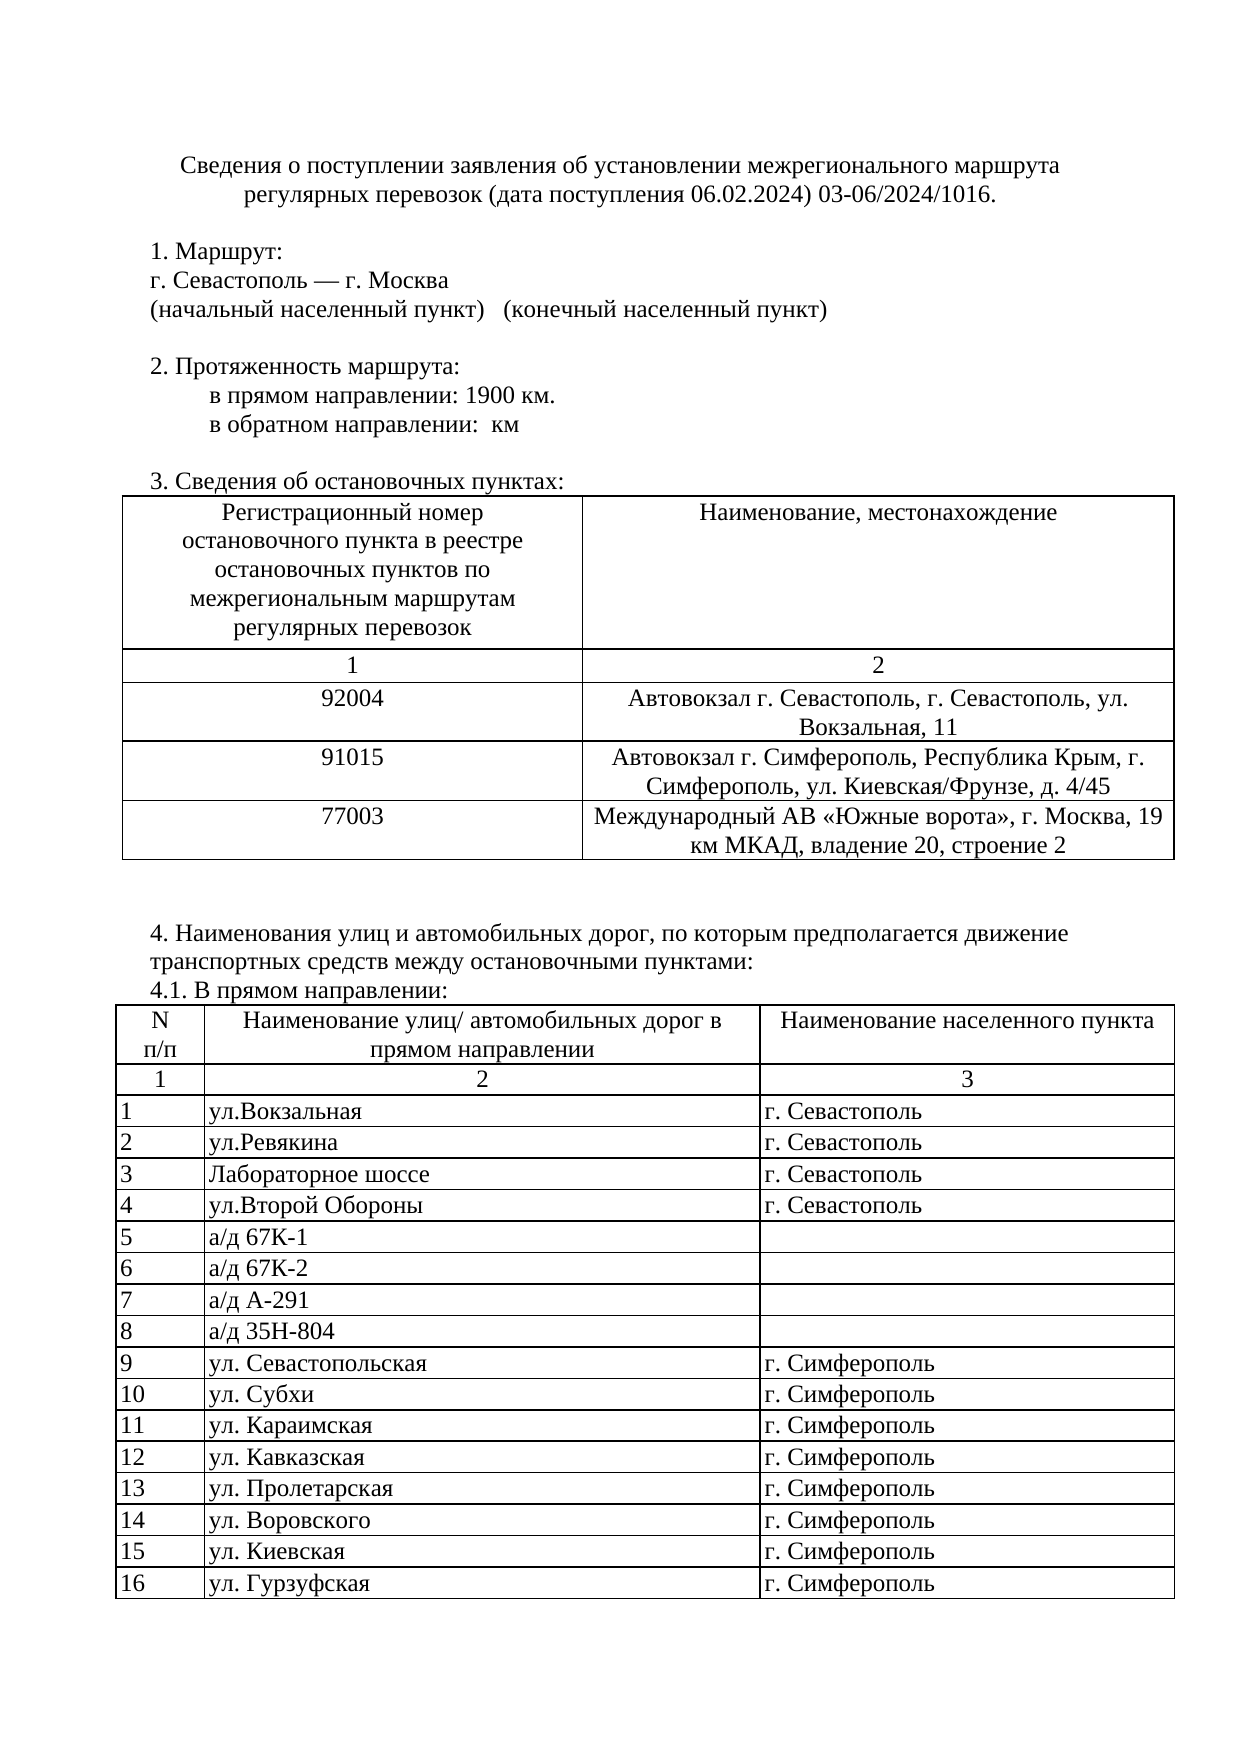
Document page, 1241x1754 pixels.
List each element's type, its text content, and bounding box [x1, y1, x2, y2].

table_cell Автовокзал г. Симферополь, Республика Крым, г. Симферополь, ул. Киевская/Фрунзе, д. 4/45 [583, 742, 1173, 799]
table_cell г. Симферополь [761, 1568, 1174, 1598]
table_cell [761, 1253, 1174, 1283]
table_cell ул. Пролетарская [205, 1473, 759, 1503]
table_cell 4 [117, 1190, 204, 1220]
table_cell 6 [117, 1253, 204, 1283]
table_header Наименование населенного пункта [761, 1006, 1174, 1063]
table_cell ул.Ревякина [205, 1127, 759, 1157]
table_cell ул. Кавказская [205, 1442, 759, 1472]
table_cell г. Симферополь [761, 1348, 1174, 1377]
table_cell г. Севастополь [761, 1096, 1174, 1126]
table_cell г. Севастополь [761, 1159, 1174, 1189]
table_cell ул. Субхи [205, 1379, 759, 1409]
table_cell ул. Гурзуфская [205, 1568, 759, 1598]
table_cell 12 [117, 1442, 204, 1472]
table_cell 1 [117, 1065, 204, 1094]
table_cell 2 [583, 650, 1173, 681]
table_cell [761, 1285, 1174, 1314]
table_cell 1 [117, 1096, 204, 1126]
table_cell 8 [117, 1316, 204, 1346]
table_cell г. Севастополь [761, 1190, 1174, 1220]
table_cell ул.Второй Обороны [205, 1190, 759, 1220]
table_cell ул. Севастопольская [205, 1348, 759, 1377]
table_cell Лабораторное шоссе [205, 1159, 759, 1189]
text г. Севастополь — г. Москва [150, 265, 1090, 294]
table_cell г. Симферополь [761, 1411, 1174, 1440]
table_cell 10 [117, 1379, 204, 1409]
table_cell 7 [117, 1285, 204, 1314]
table_cell 2 [117, 1127, 204, 1157]
table_cell 5 [117, 1222, 204, 1252]
table_cell 91015 [123, 742, 582, 799]
table_cell а/д 67К-1 [205, 1222, 759, 1252]
table_cell 1 [123, 650, 582, 681]
table_cell г. Симферополь [761, 1379, 1174, 1409]
table_cell 9 [117, 1348, 204, 1377]
table_cell [761, 1222, 1174, 1252]
text 4.1. В прямом направлении: [150, 975, 1090, 1004]
table_cell г. Симферополь [761, 1536, 1174, 1566]
table_cell Автовокзал г. Севастополь, г. Севастополь, ул. Вокзальная, 11 [583, 683, 1173, 740]
text 1. Маршрут: [150, 236, 1090, 265]
table_cell 14 [117, 1505, 204, 1535]
text в обратном направлении: км [150, 409, 1090, 437]
table_cell 15 [117, 1536, 204, 1566]
table_cell ул.Вокзальная [205, 1096, 759, 1126]
table_cell ул. Воровского [205, 1505, 759, 1535]
table_cell г. Севастополь [761, 1127, 1174, 1157]
table_cell а/д А-291 [205, 1285, 759, 1314]
table_cell 2 [205, 1065, 759, 1094]
table_cell 77003 [123, 801, 582, 858]
table_cell ул. Караимская [205, 1411, 759, 1440]
table_cell г. Симферополь [761, 1505, 1174, 1535]
table_header Наименование, местонахождение [583, 497, 1173, 648]
table_cell 3 [761, 1065, 1174, 1094]
table_cell а/д 67К-2 [205, 1253, 759, 1283]
text Сведения о поступлении заявления об установлении межрегионального маршрута регулярных перевозок (дата поступления 06.02.2024) 03-06/2024/1016. [150, 150, 1090, 207]
table_cell 92004 [123, 683, 582, 740]
table_cell 3 [117, 1159, 204, 1189]
table_cell Международный АВ «Южные ворота», г. Москва, 19 км МКАД, владение 20, строение 2 [583, 801, 1173, 858]
table_cell г. Симферополь [761, 1473, 1174, 1503]
text 2. Протяженность маршрута: [150, 351, 1090, 380]
table_cell ул. Киевская [205, 1536, 759, 1566]
table_cell г. Симферополь [761, 1442, 1174, 1472]
table_header N п/п [117, 1006, 204, 1063]
table_cell [761, 1316, 1174, 1346]
table_cell 16 [117, 1568, 204, 1598]
table_header Наименование улиц/ автомобильных дорог в прямом направлении [205, 1006, 759, 1063]
table_cell 13 [117, 1473, 204, 1503]
table_cell а/д 35Н-804 [205, 1316, 759, 1346]
text 4. Наименования улиц и автомобильных дорог, по которым предполагается движение транспортных средств между остановочными пунктами: [150, 918, 1090, 975]
text в прямом направлении: 1900 км. [150, 380, 1090, 409]
text 3. Сведения об остановочных пунктах: [150, 466, 1090, 495]
text (начальный населенный пункт) (конечный населенный пункт) [150, 294, 1090, 322]
table_header Регистрационный номер остановочного пункта в реестре остановочных пунктов по межрегиональным маршрутам регулярных перевозок [123, 497, 582, 648]
table_cell 11 [117, 1411, 204, 1440]
